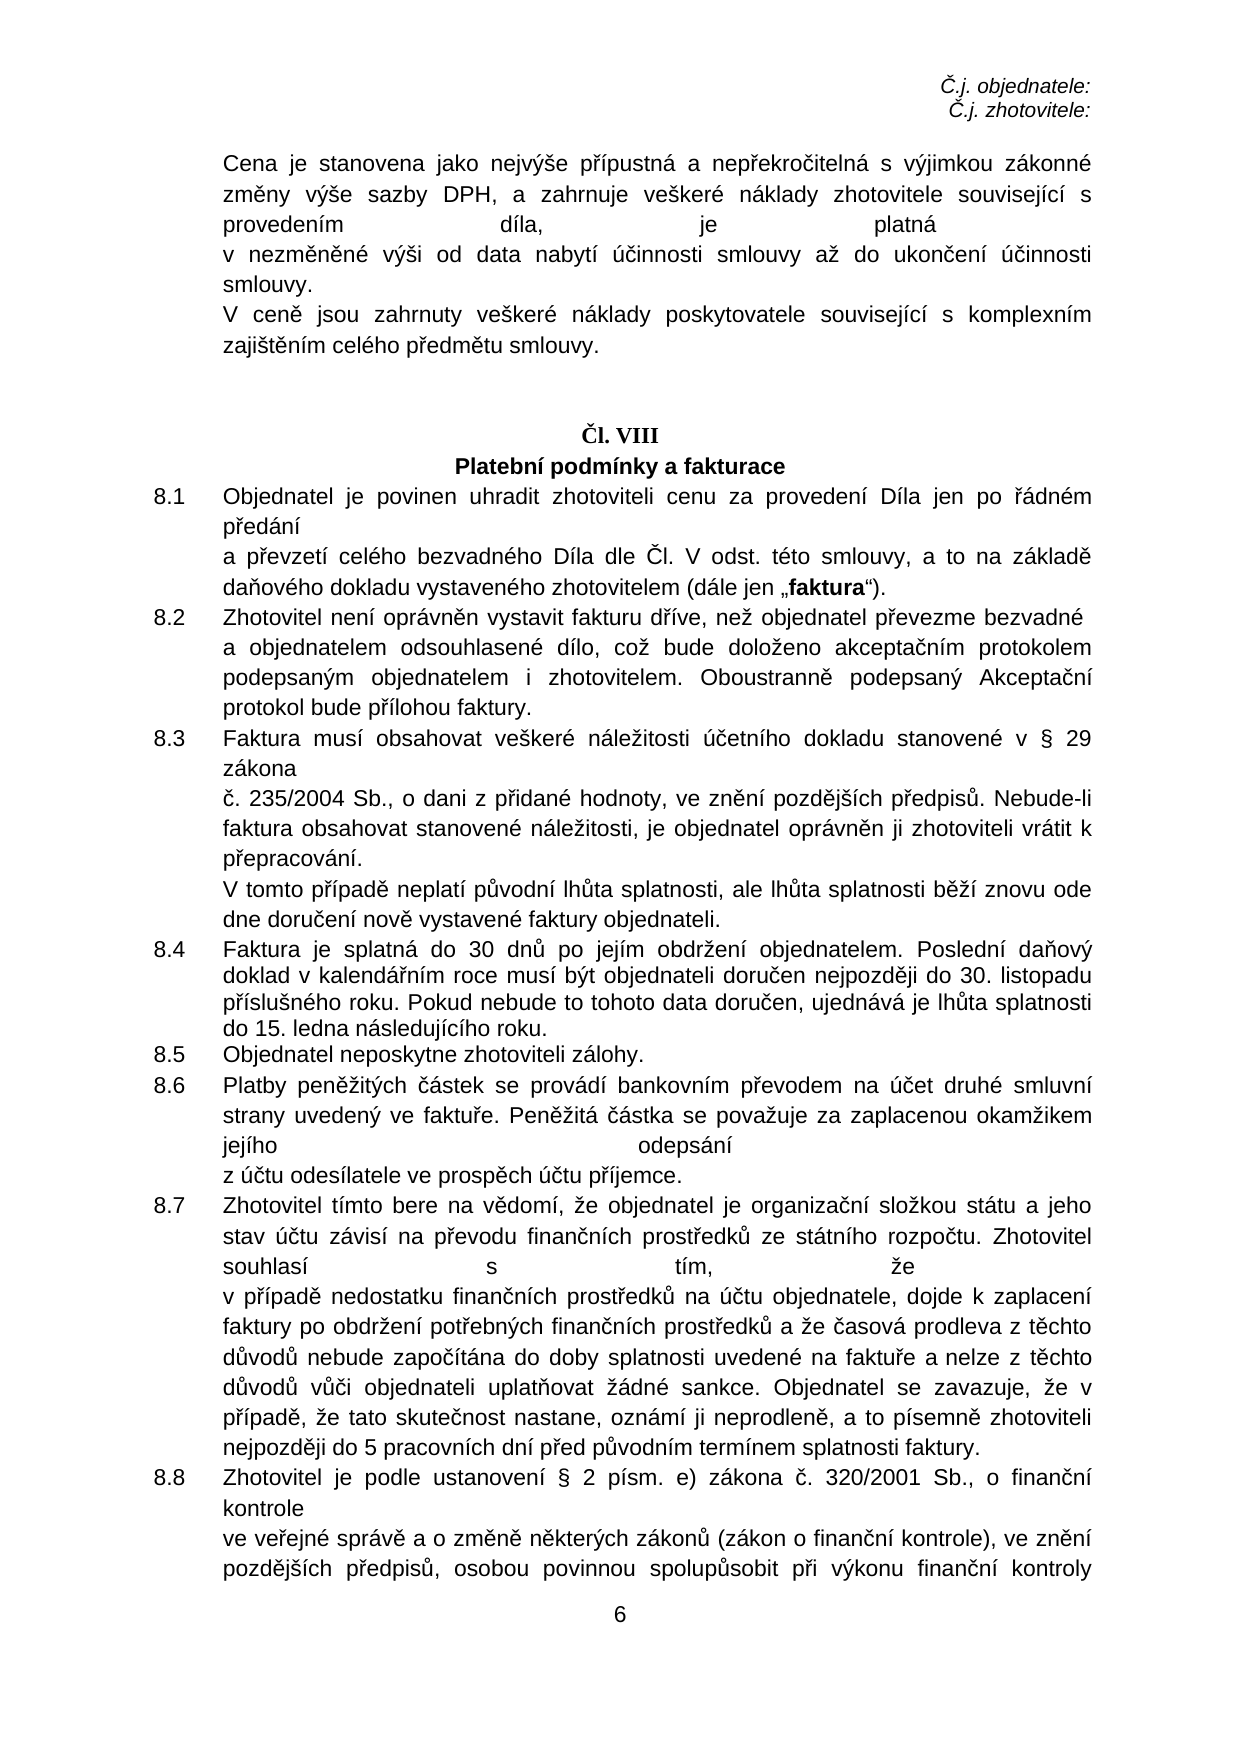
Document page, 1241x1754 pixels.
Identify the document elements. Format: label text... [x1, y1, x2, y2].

list Platební podmínky a fakturace [148, 422, 1093, 479]
list Platby peněžitých částek se provádí bankovním převodem na účet druhé smluvní strany uvedený ve faktuře. Peněžitá částka se považuje za zaplacenou okamžikem jejího odepsání z účtu odesílatele ve prospěch účtu příjemce. [185, 1072, 1093, 1188]
list Zhotovitel tímto bere na vědomí, že objednatel je organizační složkou státu a jeho stav účtu závisí na převodu finančních prostředků ze státního rozpočtu. Zhotovitel souhlasí s tím, že v případě nedostatku finančních prostředků na účtu objednatele, dojde k zaplacení faktury po obdržení potřebných finančních prostředků a že časová prodleva z těchto důvodů nebude započítána do doby splatnosti uvedené na faktuře a nelze z těchto důvodů vůči objednateli uplatňovat žádné sankce. Objednatel se zavazuje, že v případě, že tato skutečnost nastane, oznámí ji neprodleně, a to písemně zhotoviteli nejpozději do 5 pracovních dní před původním termínem splatnosti faktury. [185, 1192, 1093, 1460]
list Faktura musí obsahovat veškeré náležitosti účetního dokladu stanovené v § 29 zákona č. 235/2004 Sb., o dani z přidané hodnoty, ve znění pozdějších předpisů. Nebude-li faktura obsahovat stanovené náležitosti, je objednatel oprávněn ji zhotoviteli vrátit k přepracování. V tomto případě neplatí původní lhůta splatnosti, ale lhůta splatnosti běží znovu ode dne doručení nově vystavené faktury objednateli. [185, 724, 1093, 932]
list Faktura je splatná do 30 dnů po jejím obdržení objednatelem. Poslední daňový doklad v kalendářním roce musí být objednateli doručen nejpozději do 30. listopadu příslušného roku. Pokud nebude to tohoto data doručen, ujednává je lhůta splatnosti do 15. ledna následujícího roku. [185, 936, 1093, 1041]
list Zhotovitel není oprávněn vystavit fakturu dříve, než objednatel převezme bezvadné a objednatelem odsouhlasené dílo, což bude doloženo akceptačním protokolem podepsaným objednatelem i zhotovitelem. Oboustranně podepsaný Akceptační protokol bude přílohou faktury. [185, 604, 1093, 721]
list Objednatel neposkytne zhotoviteli zálohy. [185, 1041, 1093, 1068]
list Objednatel je povinen uhradit zhotoviteli cenu za provedení Díla jen po řádném předání a převzetí celého bezvadného Díla dle Čl. V odst. této smlouvy, a to na základě daňového dokladu vystaveného zhotovitelem (dále jen „faktura“). [185, 483, 1093, 600]
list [185, 1464, 1093, 1581]
text Cena je stanovena jako nejvýše přípustná a nepřekročitelná s výjimkou zákonné změny výše sazby DPH, a zahrnuje veškeré náklady zhotovitele související s provedením díla, je platná v nezměněné výši od data nabytí účinnosti smlouvy až do ukončení účinnosti smlouvy. V ceně jsou zahrnuty veškeré náklady poskytovatele související s komplexním zajištěním celého předmětu smlouvy. [223, 150, 1093, 358]
